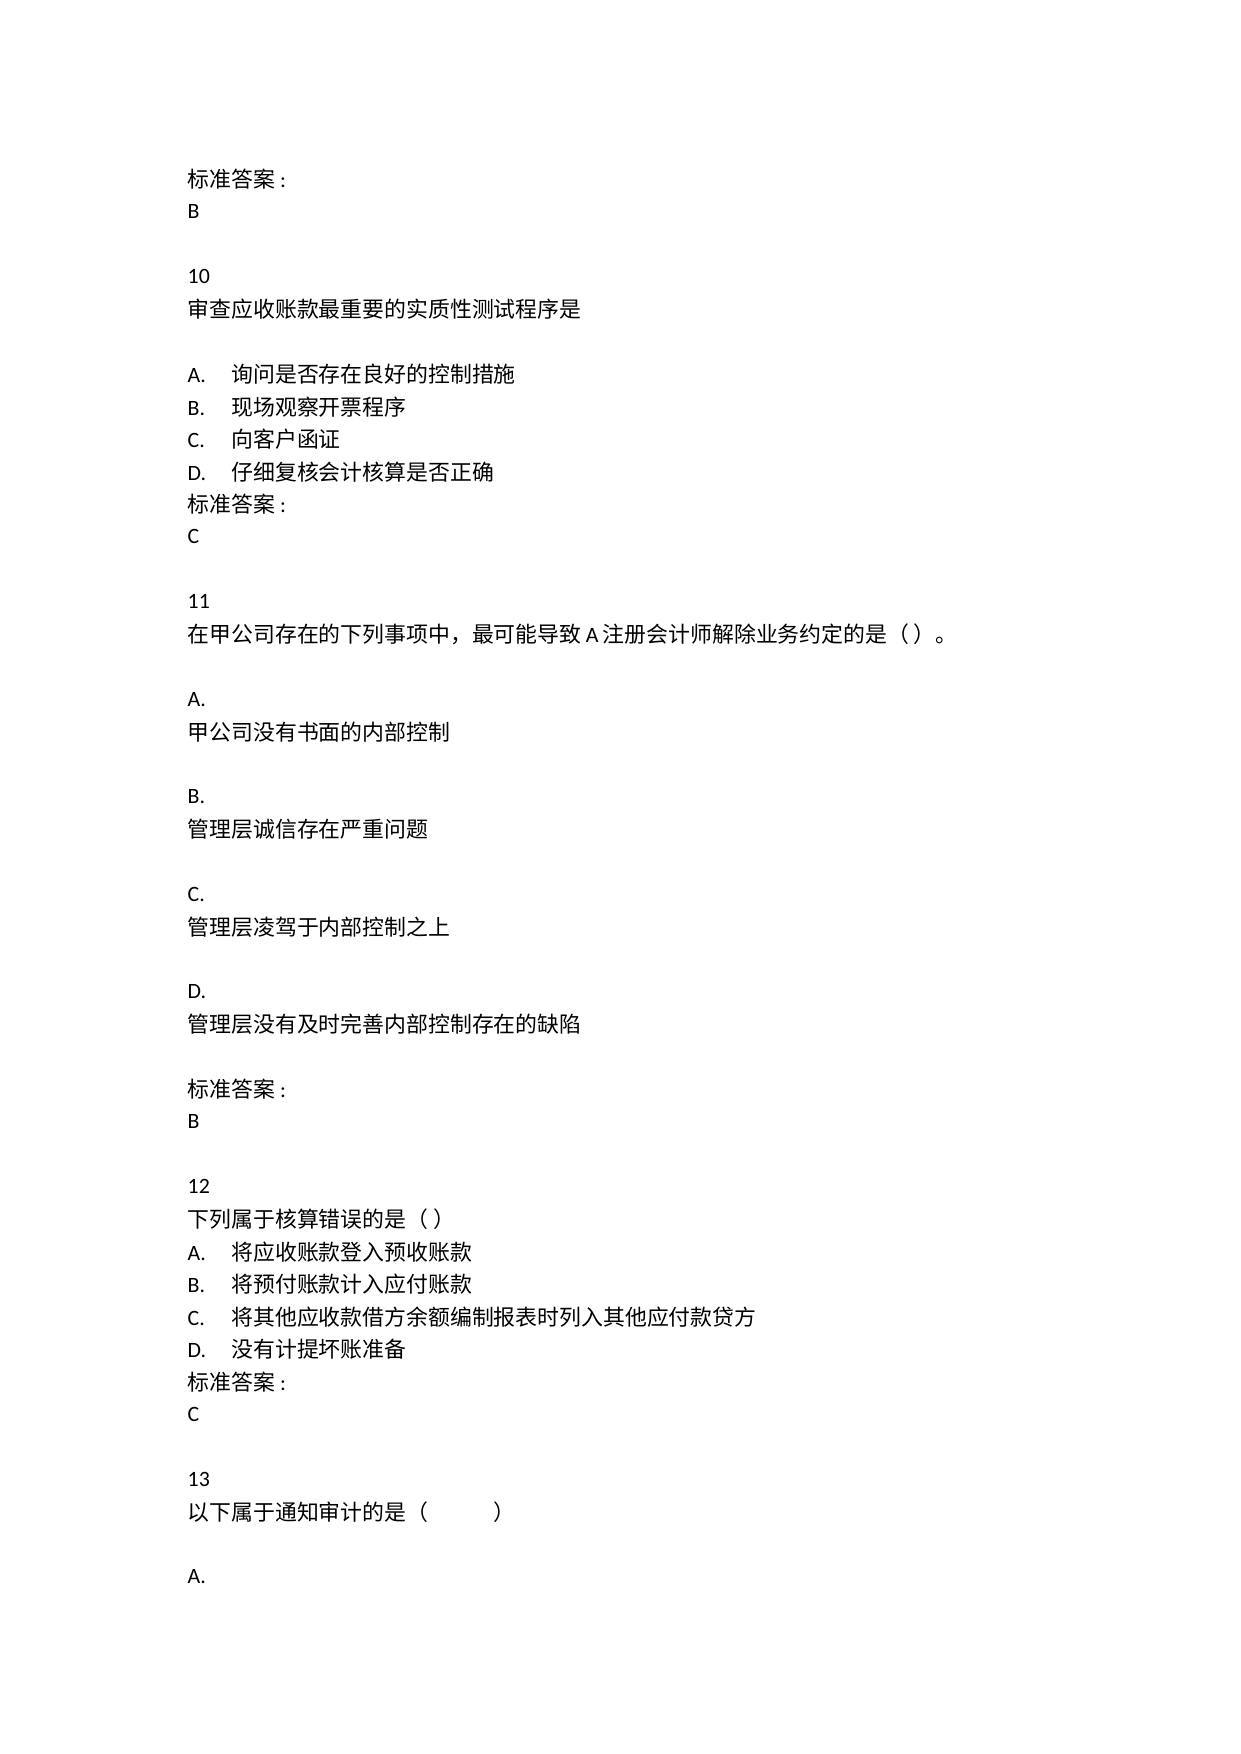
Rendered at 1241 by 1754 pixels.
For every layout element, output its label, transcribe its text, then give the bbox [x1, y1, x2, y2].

text B. 将预付账款计入应付账款 [187, 1267, 1053, 1299]
text C. 向客户函证 [187, 422, 1053, 454]
text D. [187, 974, 1053, 1007]
text D. 仔细复核会计核算是否正确 [187, 454, 1053, 487]
text 以下属于通知审计的是（ ） [187, 1494, 1053, 1527]
text 11 [187, 584, 1053, 617]
text 标准答案 : [187, 1072, 1053, 1104]
text C. 将其他应收款借方余额编制报表时列入其他应付款贷方 [187, 1299, 1053, 1332]
text 12 [187, 1169, 1053, 1202]
text 标准答案 : [187, 487, 1053, 519]
text 在甲公司存在的下列事项中，最可能导致A注册会计师解除业务约定的是（ ）。 [187, 617, 1053, 649]
text B [187, 1104, 1053, 1137]
text D. 没有计提坏账准备 [187, 1332, 1053, 1364]
text 标准答案 : [187, 1364, 1053, 1397]
text A. [187, 1559, 1053, 1592]
text A. [187, 682, 1053, 714]
text 管理层凌驾于内部控制之上 [187, 909, 1053, 942]
text 甲公司没有书面的内部控制 [187, 714, 1053, 747]
text B. [187, 779, 1053, 812]
text A. 将应收账款登入预收账款 [187, 1234, 1053, 1267]
text A. 询问是否存在良好的控制措施 [187, 357, 1053, 389]
text B [187, 194, 1053, 227]
text 管理层没有及时完善内部控制存在的缺陷 [187, 1007, 1053, 1039]
text 标准答案 : [187, 162, 1053, 194]
text C [187, 519, 1053, 552]
text C. [187, 877, 1053, 909]
text 13 [187, 1462, 1053, 1494]
text 10 [187, 259, 1053, 292]
text B. 现场观察开票程序 [187, 389, 1053, 422]
text C [187, 1397, 1053, 1429]
text 审查应收账款最重要的实质性测试程序是 [187, 292, 1053, 324]
text 下列属于核算错误的是（ ） [187, 1202, 1053, 1234]
text 管理层诚信存在严重问题 [187, 812, 1053, 844]
